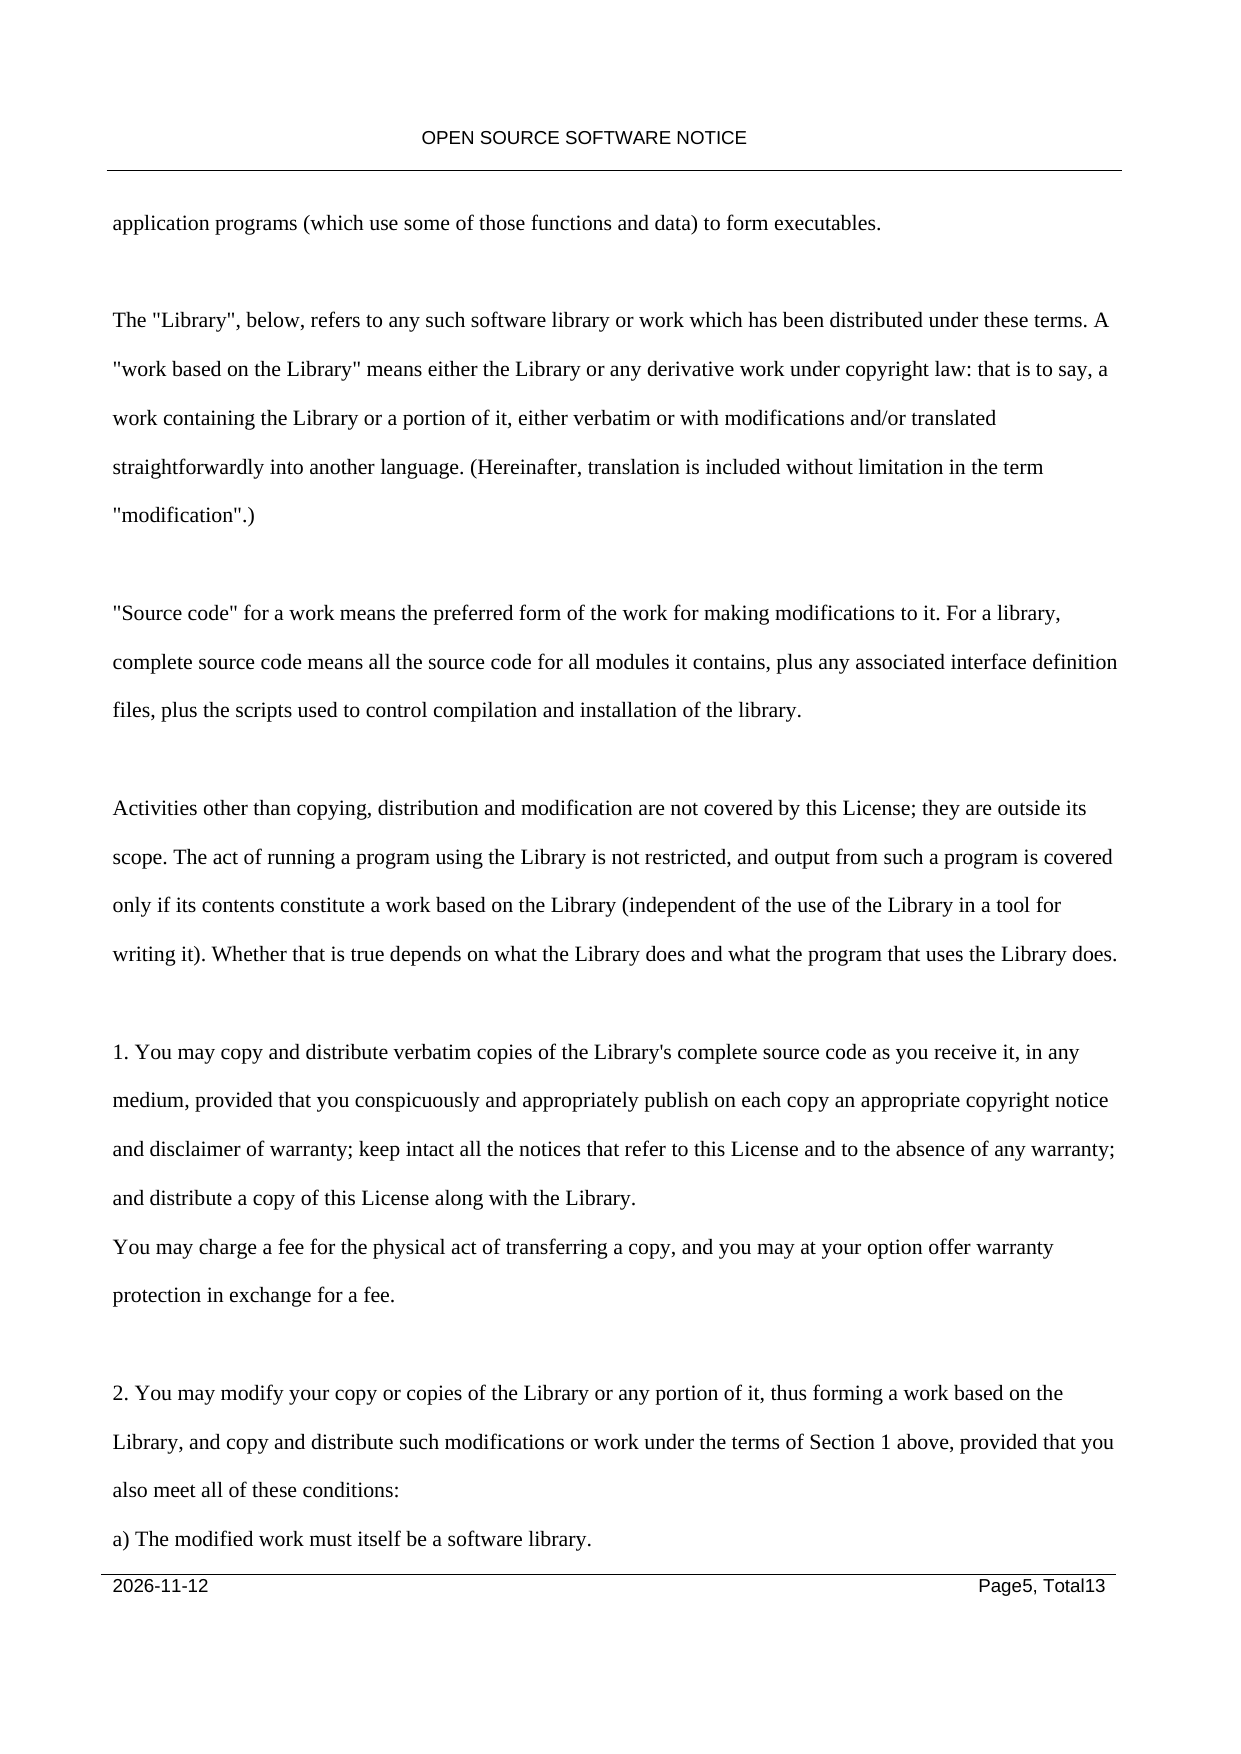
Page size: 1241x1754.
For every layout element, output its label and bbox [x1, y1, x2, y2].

text [112, 206, 1128, 1555]
